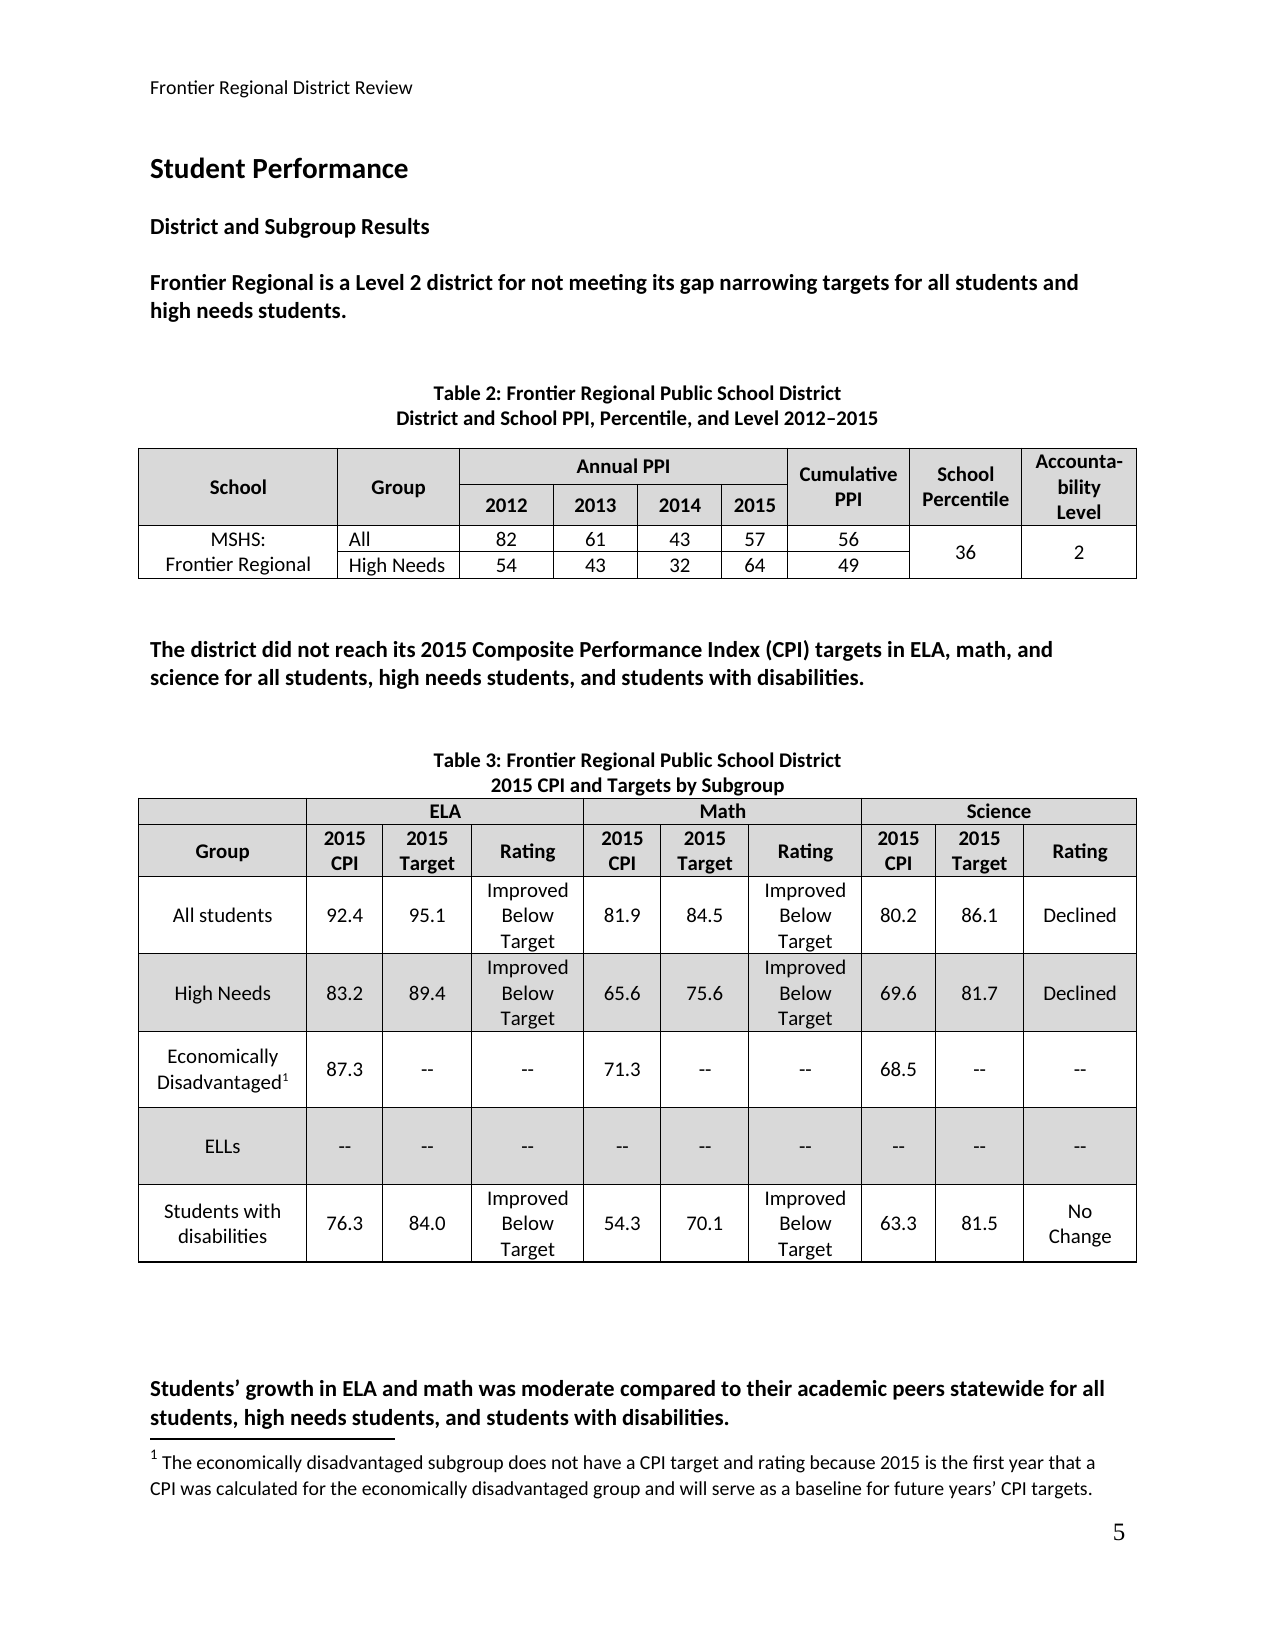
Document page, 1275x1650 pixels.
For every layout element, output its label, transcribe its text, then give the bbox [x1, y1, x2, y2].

table_cell -- [749, 1032, 861, 1107]
text District and Subgroup Results [150, 212, 1125, 240]
table_cell 49 [788, 552, 909, 578]
table_cell 2014 [638, 485, 721, 525]
table_cell 54 [460, 552, 553, 578]
table_cell ELLs [139, 1108, 306, 1184]
table_cell MSHS: Frontier Regional [139, 526, 337, 578]
table_cell Improved Below Target [749, 954, 861, 1031]
table_cell 68.5 [862, 1032, 935, 1107]
table_cell Cumulative PPI [788, 449, 909, 525]
table_cell Declined [1024, 954, 1136, 1031]
table_cell 76.3 [307, 1185, 382, 1261]
text Students’ growth in ELA and math was moderate compared to their academic peers statewide for all students, high needs students, and students with disabilities. [150, 1374, 1125, 1431]
table_cell -- [862, 1108, 935, 1184]
table_cell 84.5 [661, 877, 748, 953]
table_cell [139, 799, 306, 824]
table_cell High Needs [338, 552, 459, 578]
table_cell Math [584, 799, 861, 824]
table_cell -- [307, 1108, 382, 1184]
table_cell 81.7 [936, 954, 1023, 1031]
table_cell 69.6 [862, 954, 935, 1031]
table_cell School [139, 449, 337, 525]
table_cell 2015 Target [383, 825, 471, 876]
table_cell 2015 CPI [584, 825, 660, 876]
table_cell 87.3 [307, 1032, 382, 1107]
table_cell Annual PPI [460, 449, 787, 484]
table_cell 32 [638, 552, 721, 578]
table_cell -- [749, 1108, 861, 1184]
table_cell 89.4 [383, 954, 471, 1031]
table_cell Improved Below Target [472, 877, 583, 953]
table_cell 86.1 [936, 877, 1023, 953]
table_cell 64 [722, 552, 787, 578]
table_cell 2015 Target [936, 825, 1023, 876]
text Frontier Regional is a Level 2 district for not meeting its gap narrowing targets for all students and high needs students. [150, 268, 1125, 324]
table_cell -- [936, 1032, 1023, 1107]
table_cell All [338, 526, 459, 551]
table_cell -- [1024, 1108, 1136, 1184]
table_cell 71.3 [584, 1032, 660, 1107]
table_cell Rating [472, 825, 583, 876]
table_cell Science [862, 799, 1136, 824]
table_cell 2 [1022, 526, 1136, 578]
table_cell 82 [460, 526, 553, 551]
table_cell -- [936, 1108, 1023, 1184]
table_cell 92.4 [307, 877, 382, 953]
table_cell ELA [307, 799, 583, 824]
text Student Performance [150, 150, 1125, 186]
table_cell 43 [638, 526, 721, 551]
table_cell Economically Disadvantaged [139, 1032, 306, 1107]
table_cell 95.1 [383, 877, 471, 953]
table_cell 43 [554, 552, 637, 578]
table_cell -- [383, 1108, 471, 1184]
table_cell 2013 [554, 485, 637, 525]
table_cell 81.9 [584, 877, 660, 953]
table_cell -- [472, 1108, 583, 1184]
table_header Table 2: Frontier Regional Public School District District and School PPI, Percentile, and Level 2012–2015 [139, 380, 1136, 447]
table_cell Rating [749, 825, 861, 876]
table_cell Group [139, 825, 306, 876]
table_cell Improved Below Target [472, 954, 583, 1031]
table_cell 61 [554, 526, 637, 551]
table_cell -- [661, 1108, 748, 1184]
table_cell Declined [1024, 877, 1136, 953]
table_cell 84.0 [383, 1185, 471, 1261]
table_cell 70.1 [661, 1185, 748, 1261]
table_cell High Needs [139, 954, 306, 1031]
table_cell No Change [1024, 1185, 1136, 1261]
table_cell Rating [1024, 825, 1136, 876]
table_cell 2015 CPI [862, 825, 935, 876]
table_cell 56 [788, 526, 909, 551]
table_cell 65.6 [584, 954, 660, 1031]
table_cell 81.5 [936, 1185, 1023, 1261]
table_cell 80.2 [862, 877, 935, 953]
table_cell 54.3 [584, 1185, 660, 1261]
table_cell Improved Below Target [472, 1185, 583, 1261]
table_cell -- [1024, 1032, 1136, 1107]
table_cell Students with disabilities [139, 1185, 306, 1261]
table_cell 57 [722, 526, 787, 551]
table_header Table 3: Frontier Regional Public School District 2015 CPI and Targets by Subgroup [139, 747, 1136, 798]
table_cell 2015 [722, 485, 787, 525]
text The district did not reach its 2015 Composite Performance Index (CPI) targets in ELA, math, and science for all students, high needs students, and students with disabilities. [150, 635, 1125, 691]
table_cell All students [139, 877, 306, 953]
table_cell Accounta-bility Level [1022, 449, 1136, 525]
table_cell -- [661, 1032, 748, 1107]
table_cell 2012 [460, 485, 553, 525]
table_cell 2015 Target [661, 825, 748, 876]
table_cell -- [472, 1032, 583, 1107]
table_cell School Percentile [910, 449, 1021, 525]
table_cell 75.6 [661, 954, 748, 1031]
table_cell -- [584, 1108, 660, 1184]
table_cell 36 [910, 526, 1021, 578]
table_cell -- [383, 1032, 471, 1107]
table_cell Improved Below Target [749, 1185, 861, 1261]
table_cell Improved Below Target [749, 877, 861, 953]
table_cell 63.3 [862, 1185, 935, 1261]
table_cell 83.2 [307, 954, 382, 1031]
table_cell 2015 CPI [307, 825, 382, 876]
table_cell Group [338, 449, 459, 525]
